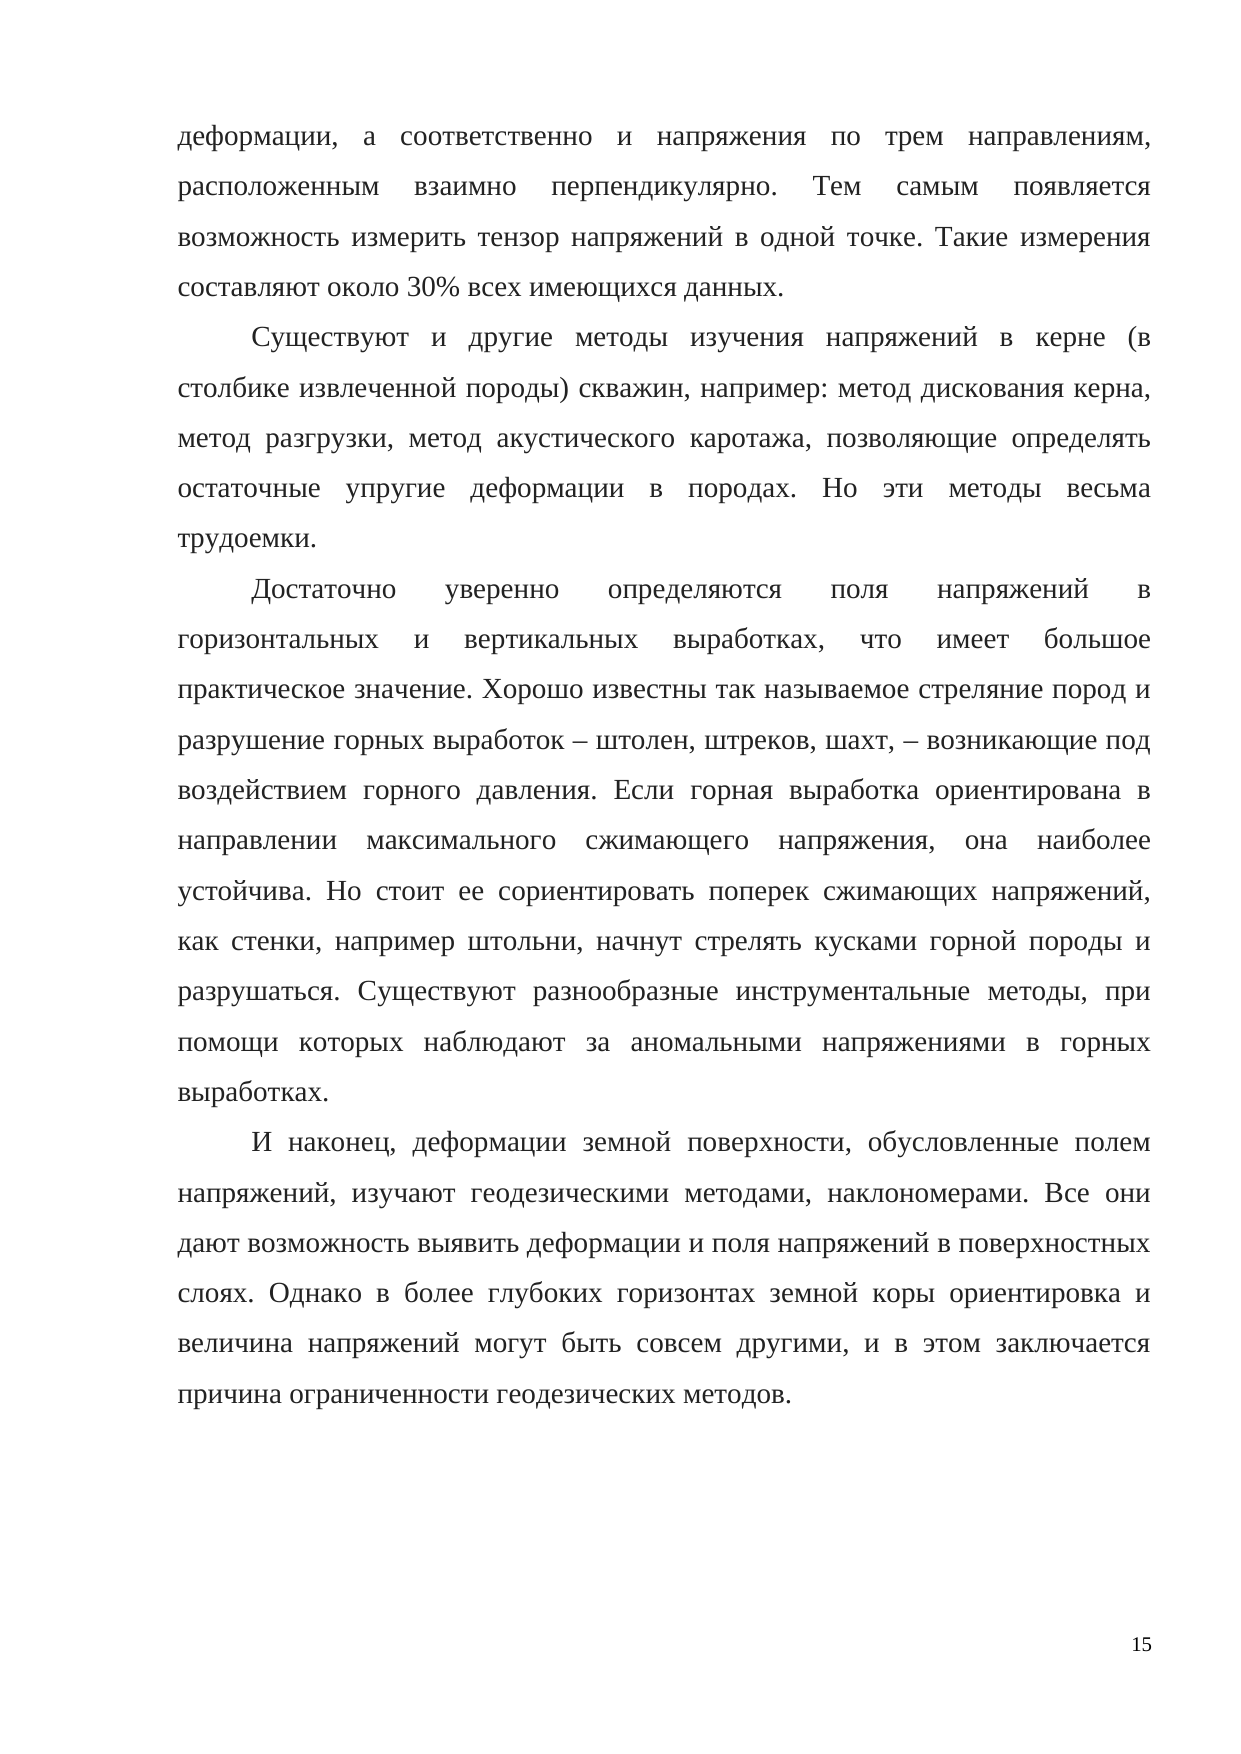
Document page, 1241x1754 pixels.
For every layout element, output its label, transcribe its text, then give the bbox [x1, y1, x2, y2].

text И наконец, деформации земной поверхности, обусловленные полем напряжений, изучают геодезическими методами, наклономерами. Все они дают возможность выявить деформации и поля напряжений в поверхностных слоях. Однако в более глубоких горизонтах земной коры ориентировка и величина напряжений могут быть совсем другими, и в этом заключается причина ограниченности геодезических методов. [177, 1124, 1152, 1409]
text Существуют и другие методы изучения напряжений в керне (в столбике извлеченной породы) скважин, например: метод дискования керна, метод разгрузки, метод акустического каротажа, позволяющие определять остаточные упругие деформации в породах. Но эти методы весьма трудоемки. [177, 319, 1152, 554]
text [177, 118, 1152, 303]
text Достаточно уверенно определяются поля напряжений в горизонтальных и вертикальных выработках, что имеет большое практическое значение. Хорошо известны так называемое стреляние пород и разрушение горных выработок – штолен, штреков, шахт, – возникающие под воздействием горного давления. Если горная выработка ориентирована в направлении максимального сжимающего напряжения, она наиболее устойчива. Но стоит ее сориентировать поперек сжимающих напряжений, как стенки, например штольни, начнут стрелять кусками горной породы и разрушаться. Существуют разнообразные инструментальные методы, при помощи которых наблюдают за аномальными напряжениями в горных выработках. [177, 571, 1152, 1108]
